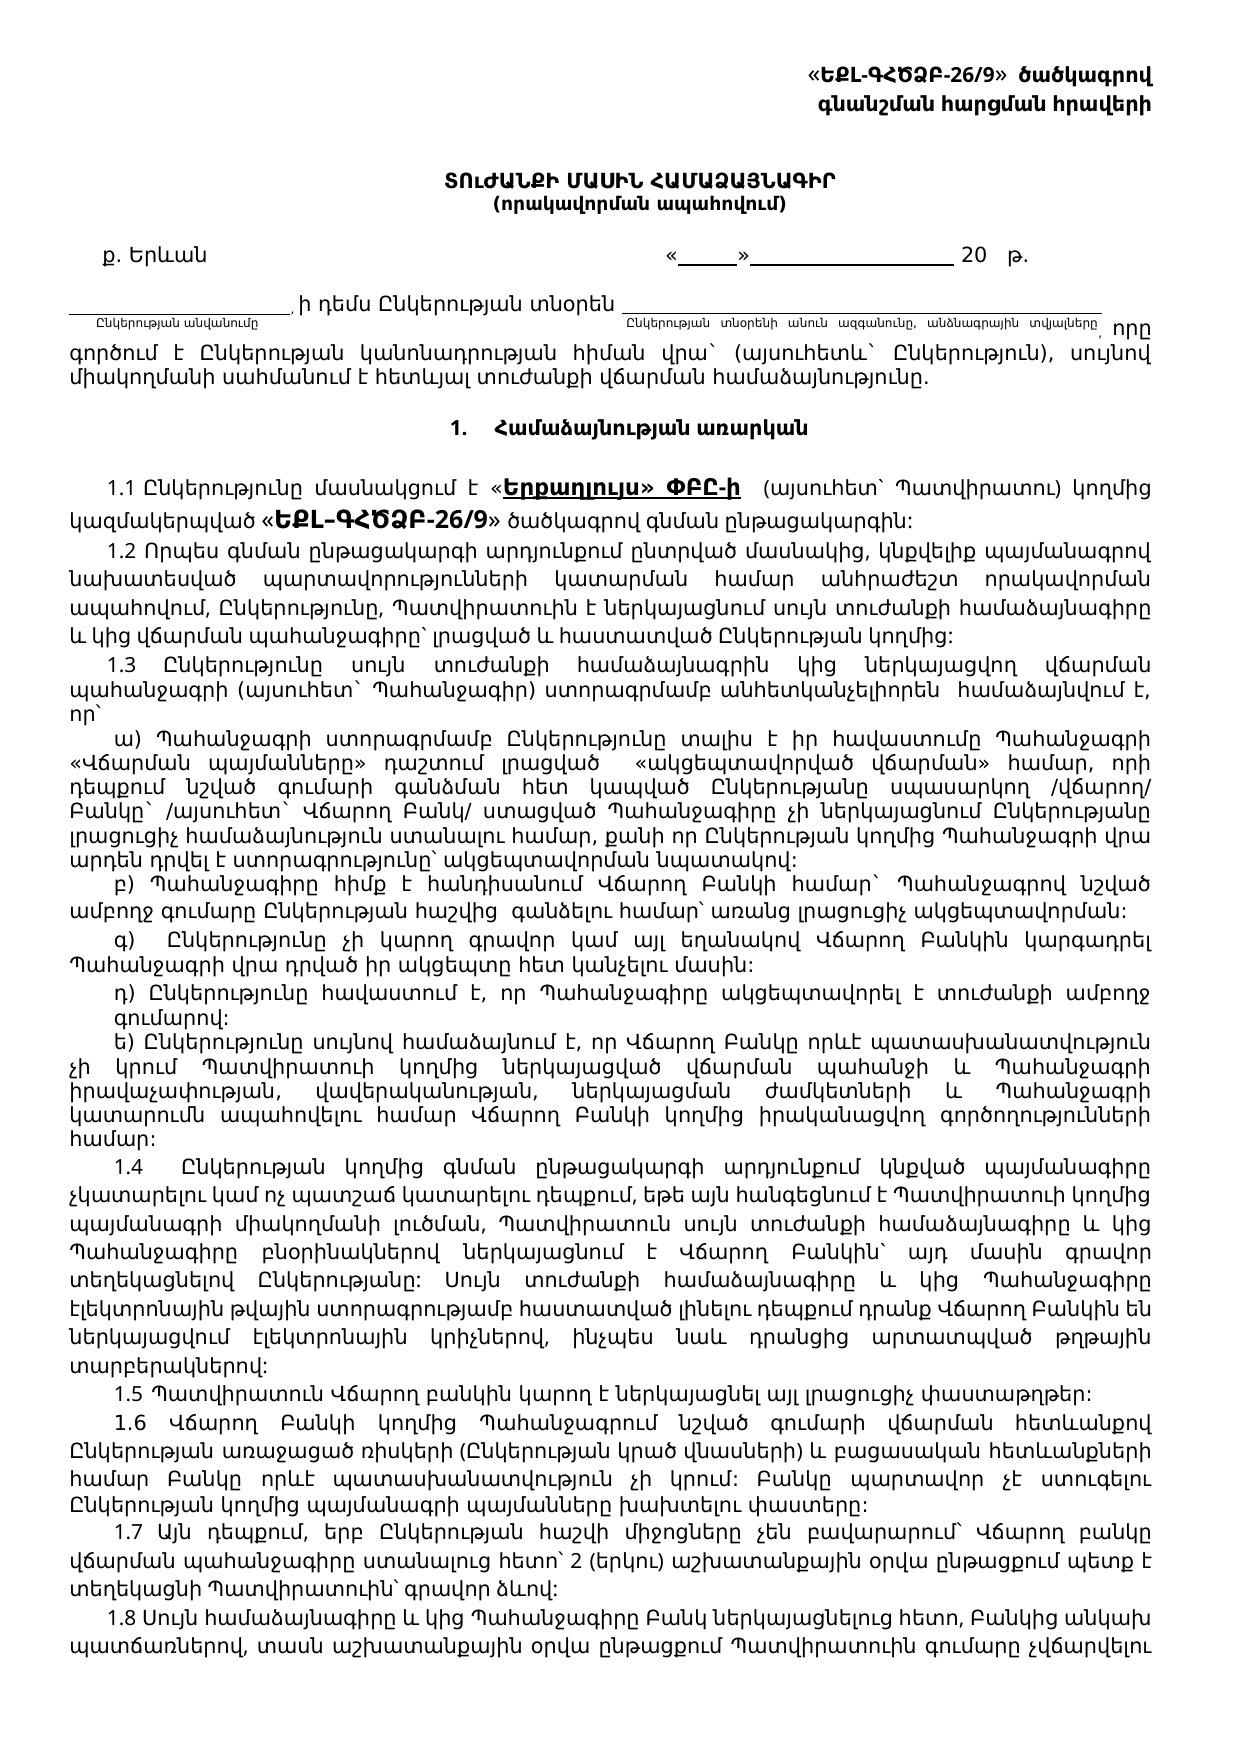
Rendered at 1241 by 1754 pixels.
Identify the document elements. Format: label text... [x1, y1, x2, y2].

text գնանշման հարցման հրավերի [69, 89, 1152, 118]
text բ) Պահանջագիրը հիմք է հանդիսանում Վճարող Բանկի համար` Պահանջագրով նշված ամբողջ գումարը Ընկերության հաշվից գանձելու համար՝ առանց լրացուցիչ ակցեպտավորման: [69, 872, 1152, 925]
text գ) Ընկերությունը չի կարող գրավոր կամ այլ եղանակով Վճարող Բանկին կարգադրել Պահանջագրի վրա դրված իր ակցեպտը հետ կանչելու մասին: [69, 925, 1152, 978]
text 1.6 Վճարող Բանկի կողմից Պահանջագրում նշված գումարի վճարման հետևանքով Ընկերության առաջացած ռիսկերի (Ընկերության կրած վնասների) և բացասական հետևանքների համար Բանկը որևէ պատասխանատվություն չի կրում: Բանկը պարտավոր չէ ստուգելու Ընկերության կողմից պայմանագրի պայմանները խախտելու փաստերը: [69, 1408, 1152, 1517]
text ՏՈւԺԱՆՔԻ ՄԱՍԻՆ ՀԱՄԱՁԱՅՆԱԳԻՐ [69, 169, 1152, 193]
text «ԵՔԼ-ԳՀԾՁԲ-26/9» ծածկագրով [69, 56, 1152, 89]
text դ) Ընկերությունը հավաստում է, որ Պահանջագիրը ակցեպտավորել է տուժանքի ամբողջ գումարով: [113, 978, 1152, 1030]
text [69, 1603, 1152, 1659]
list Պատվիրատուն Վճարող բանկին կարող է ներկայացնել այլ լրացուցիչ փաստաթղթեր: [113, 1379, 1152, 1408]
text ք. Երևան « » 20 թ. [69, 243, 1152, 268]
list Համաձայնության առարկան [107, 413, 1152, 442]
text ե) Ընկերությունը սույնով համաձայնում է, որ Վճարող Բանկը որևէ պատասխանատվություն չի կրում Պատվիրատուի կողմից ներկայացված վճարման պահանջի և Պահանջագրի իրավաչափության, վավերականության, ներկայացման ժամկետների և Պահանջագրի կատարումն ապահովելու համար Վճարող Բանկի կողմից իրականացվող գործողությունների համար: [69, 1030, 1152, 1152]
text , ի դեմս Ընկերության տնօրեն [69, 292, 1152, 316]
text (որակավորման ապահովում) [69, 193, 1152, 215]
list Ընկերությունը մասնակցում է «Երքաղլույս» ՓԲԸ-ի (այսուհետ` Պատվիրատու) կողմից կազմակերպված «ԵՔԼ–ԳՀԾՁԲ-26/9» ծածկագրով գնման ընթացակարգին: [69, 471, 1152, 536]
text 1.7 Այն դեպքում, երբ Ընկերության հաշվի միջոցները չեն բավարարում՝ Վճարող բանկը վճարման պահանջագիրը ստանալուց հետո՝ 2 (երկու) աշխատանքային օրվա ընթացքում պետք է տեղեկացնի Պատվիրատուին՝ գրավոր ձևով: [69, 1517, 1152, 1603]
text 1.3 Ընկերությունը սույն տուժանքի համաձայնագրին կից ներկայացվող վճարման պահանջագրի (այսուհետ` Պահանջագիր) ստորագրմամբ անհետկանչելիորեն համաձայնվում է, որ՝ [69, 650, 1152, 727]
text 1.2 Որպես գնման ընթացակարգի արդյունքում ընտրված մասնակից, կնքվելիք պայմանագրով նախատեսված պարտավորությունների կատարման համար անհրաժեշտ որակավորման ապահովում, Ընկերությունը, Պատվիրատուին է ներկայացնում սույն տուժանքի համաձայնագիրը և կից վճարման պահանջագիրը` լրացված և հաստատված Ընկերության կողմից: [69, 536, 1152, 650]
text Ընկերության անվանումը Ընկերության տնօրենի անուն ազգանունը, անձնագրային տվյալները, որը գործում է Ընկերության կանոնադրության հիման վրա` (այսուհետև` Ընկերություն), սույնով միակողմանի սահմանում է հետևյալ տուժանքի վճարման համաձայնությունը. [69, 316, 1152, 389]
text ա) Պահանջագրի ստորագրմամբ Ընկերությունը տալիս է իր հավաստումը Պահանջագրի «Վճարման պայմանները» դաշտում լրացված «ակցեպտավորված վճարման» համար, որի դեպքում նշված գումարի գանձման հետ կապված Ընկերությանը սպասարկող /վճարող/ Բանկը` /այսուհետ` Վճարող Բանկ/ ստացված Պահանջագիրը չի ներկայացնում Ընկերությանը լրացուցիչ համաձայնություն ստանալու համար, քանի որ Ընկերության կողմից Պահանջագրի վրա արդեն դրվել է ստորագրությունը՝ ակցեպտավորման նպատակով: [69, 727, 1152, 872]
text 1.4 Ընկերության կողմից գնման ընթացակարգի արդյունքում կնքված պայմանագիրը չկատարելու կամ ոչ պատշաճ կատարելու դեպքում, եթե այն հանգեցնում է Պատվիրատուի կողմից պայմանագրի միակողմանի լուծման, Պատվիրատուն սույն տուժանքի համաձայնագիրը և կից Պահանջագիրը բնօրինակներով ներկայացնում է Վճարող Բանկին` այդ մասին գրավոր տեղեկացնելով Ընկերությանը: Սույն տուժանքի համաձայնագիրը և կից Պահանջագիրը էլեկտրոնային թվային ստորագրությամբ հաստատված լինելու դեպքում դրանք Վճարող Բանկին են ներկայացվում էլեկտրոնային կրիչներով, ինչպես նաև դրանցից արտատպված թղթային տարբերակներով: [69, 1152, 1152, 1379]
